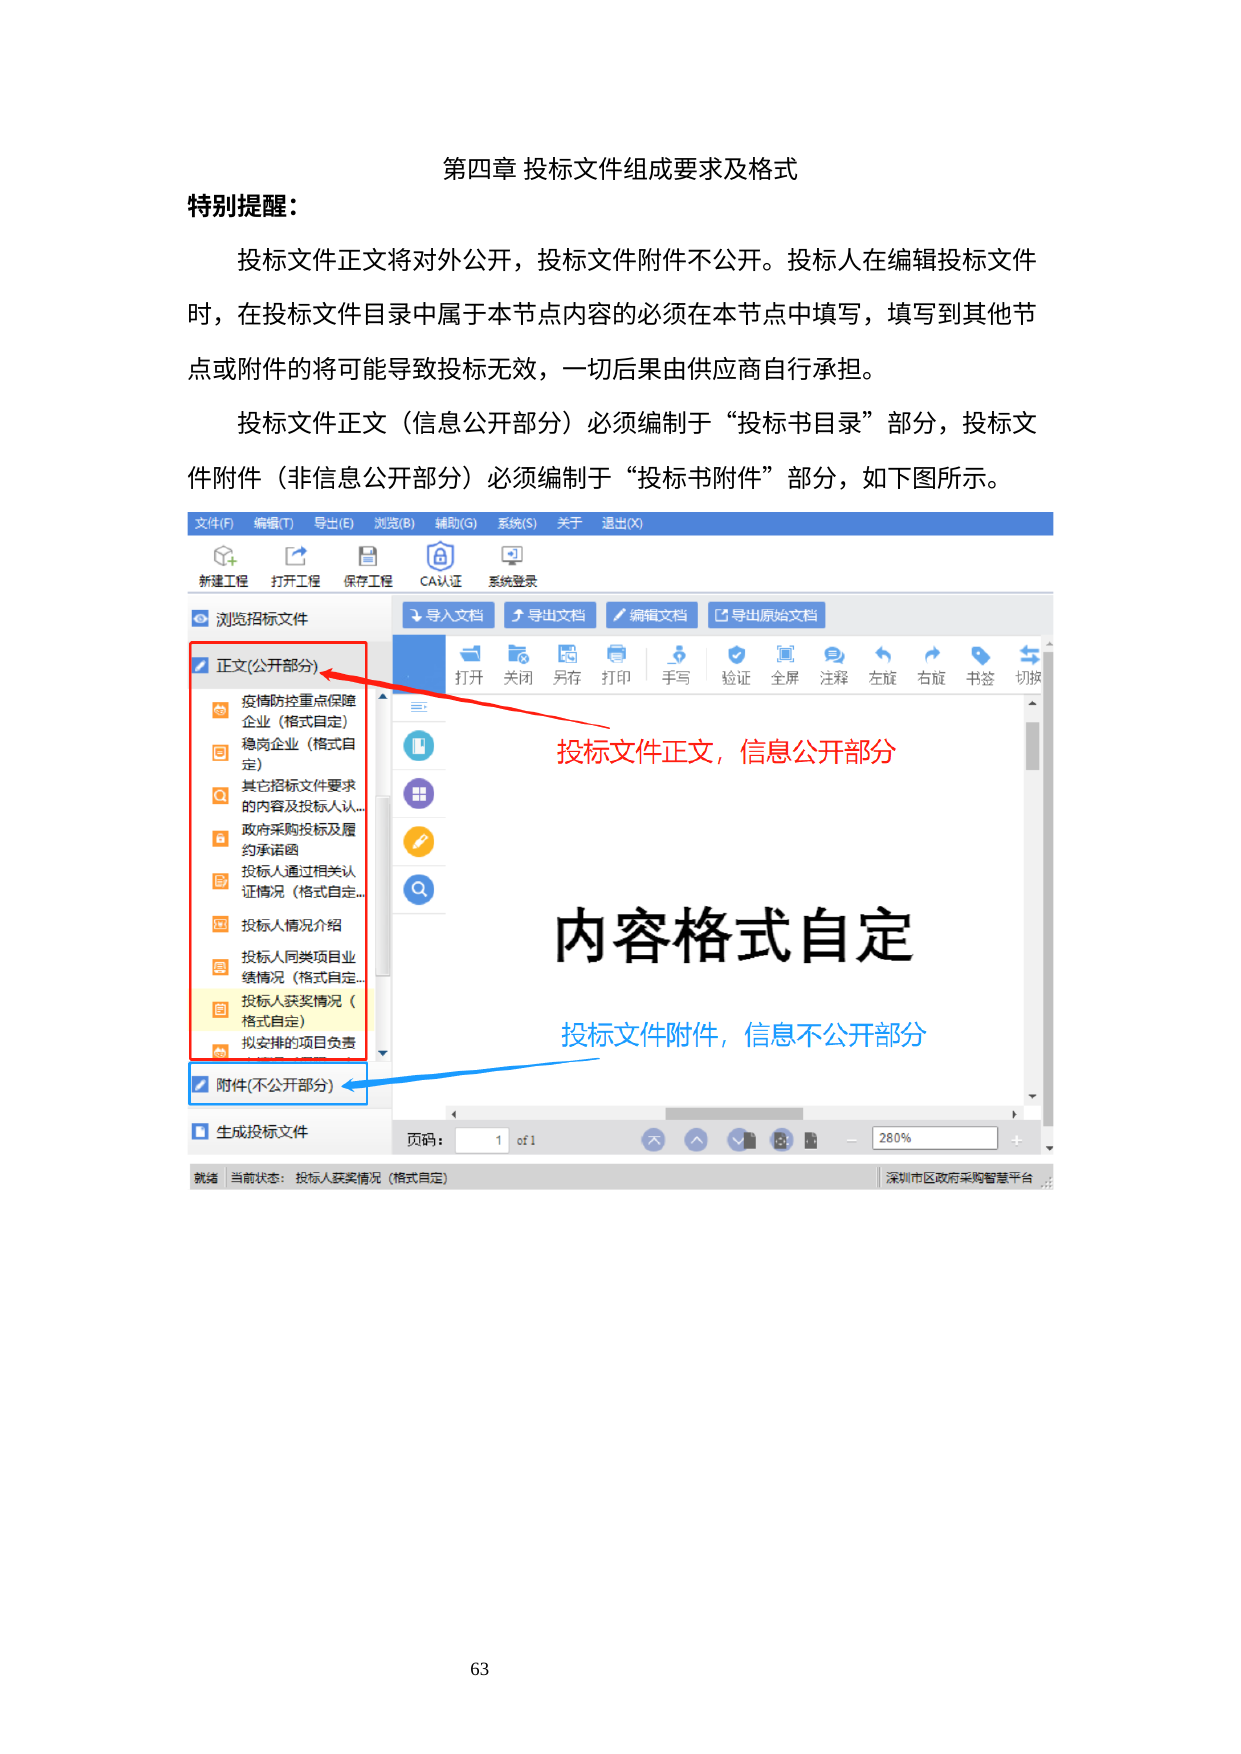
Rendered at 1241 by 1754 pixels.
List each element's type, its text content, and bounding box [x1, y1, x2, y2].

text 投标文件正文将对外公开，投标文件附件不公开。投标人在编辑投标文件时，在投标文件目录中属于本节点内容的必须在本节点中填写，填写到其他节点或附件的将可能导致投标无效，一切后果由供应商自行承担。 [187, 241, 1053, 386]
subtitle 第四章 投标文件组成要求及格式 [187, 150, 1053, 186]
text 投标文件正文（信息公开部分）必须编制于“投标书目录”部分，投标文件附件（非信息公开部分）必须编制于“投标书附件”部分，如下图所示。 [187, 404, 1053, 494]
text 特别提醒： [187, 186, 1053, 222]
picture [187, 512, 1054, 1190]
